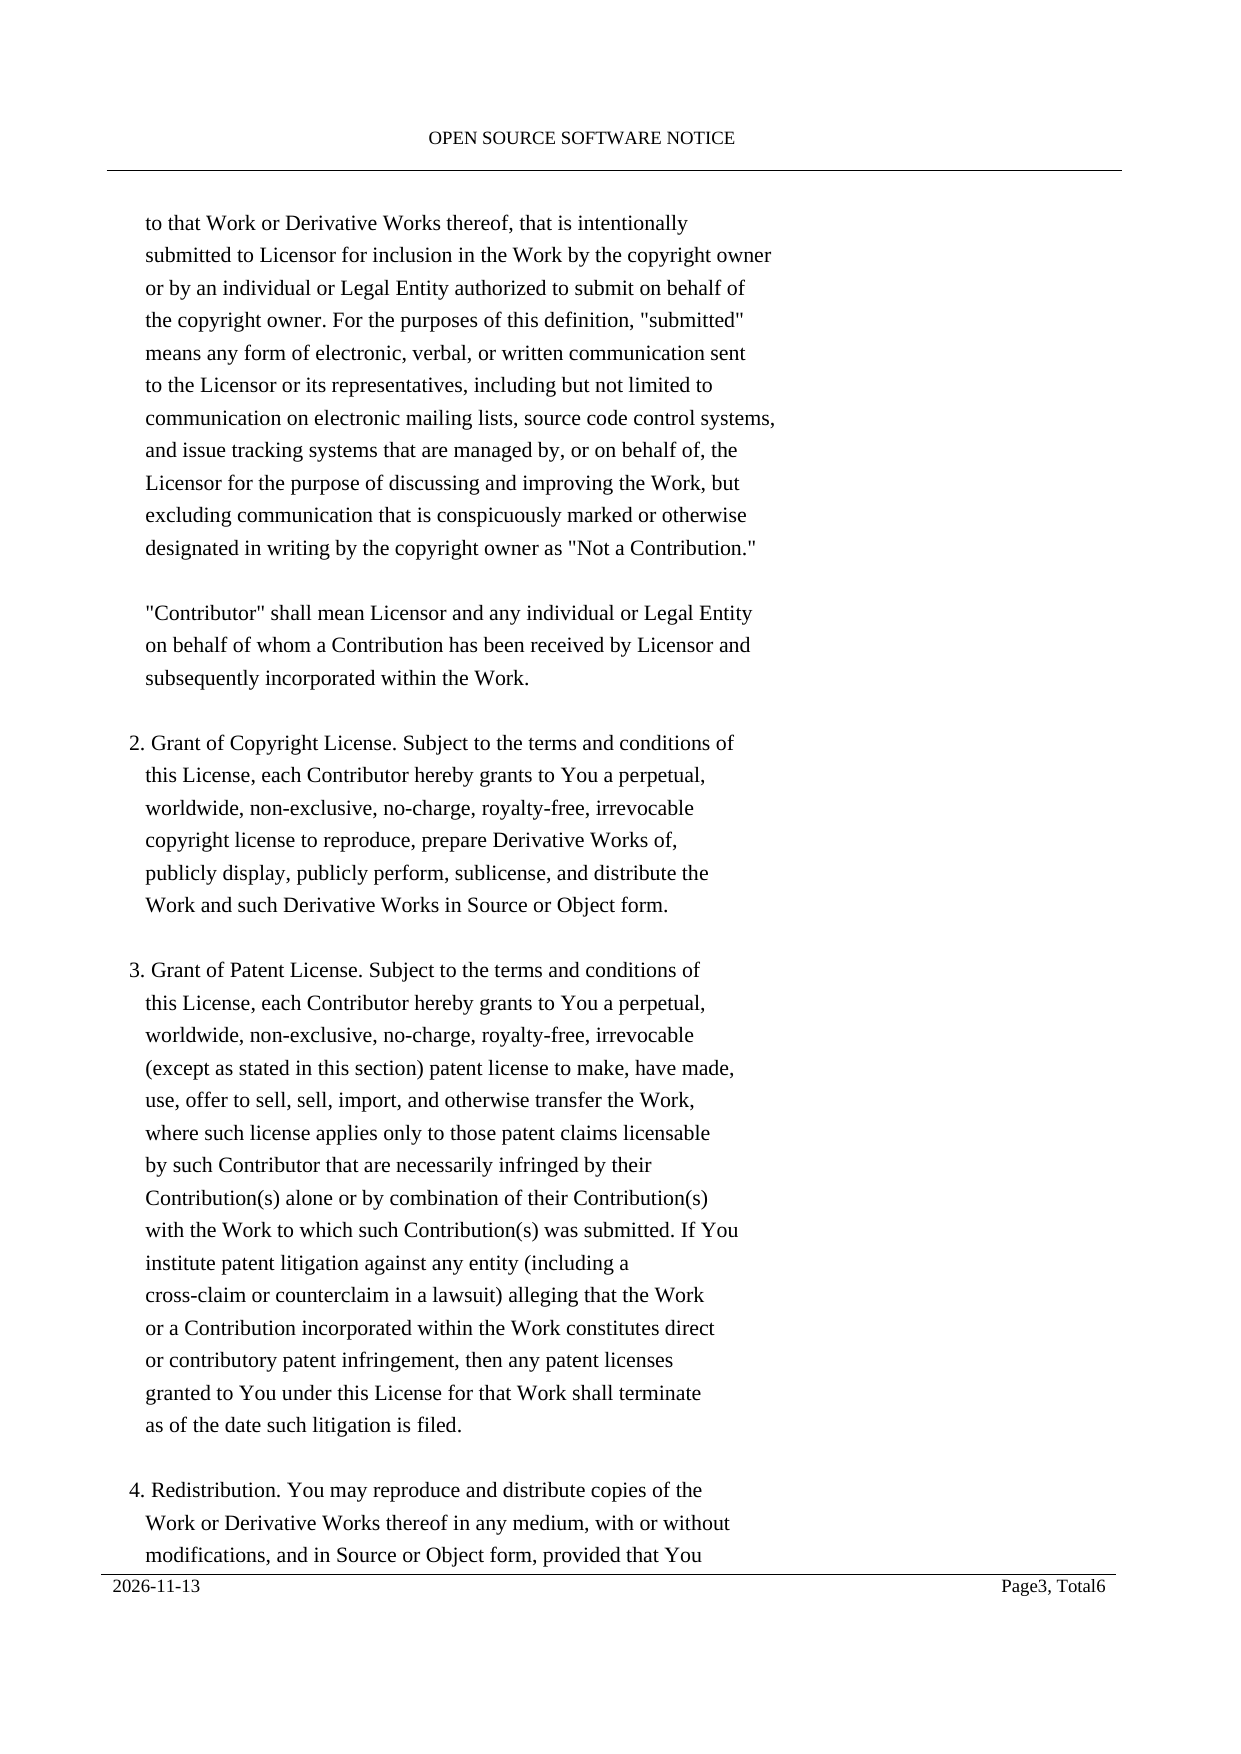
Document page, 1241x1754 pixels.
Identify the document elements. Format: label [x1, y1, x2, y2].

text [112, 206, 1128, 1571]
